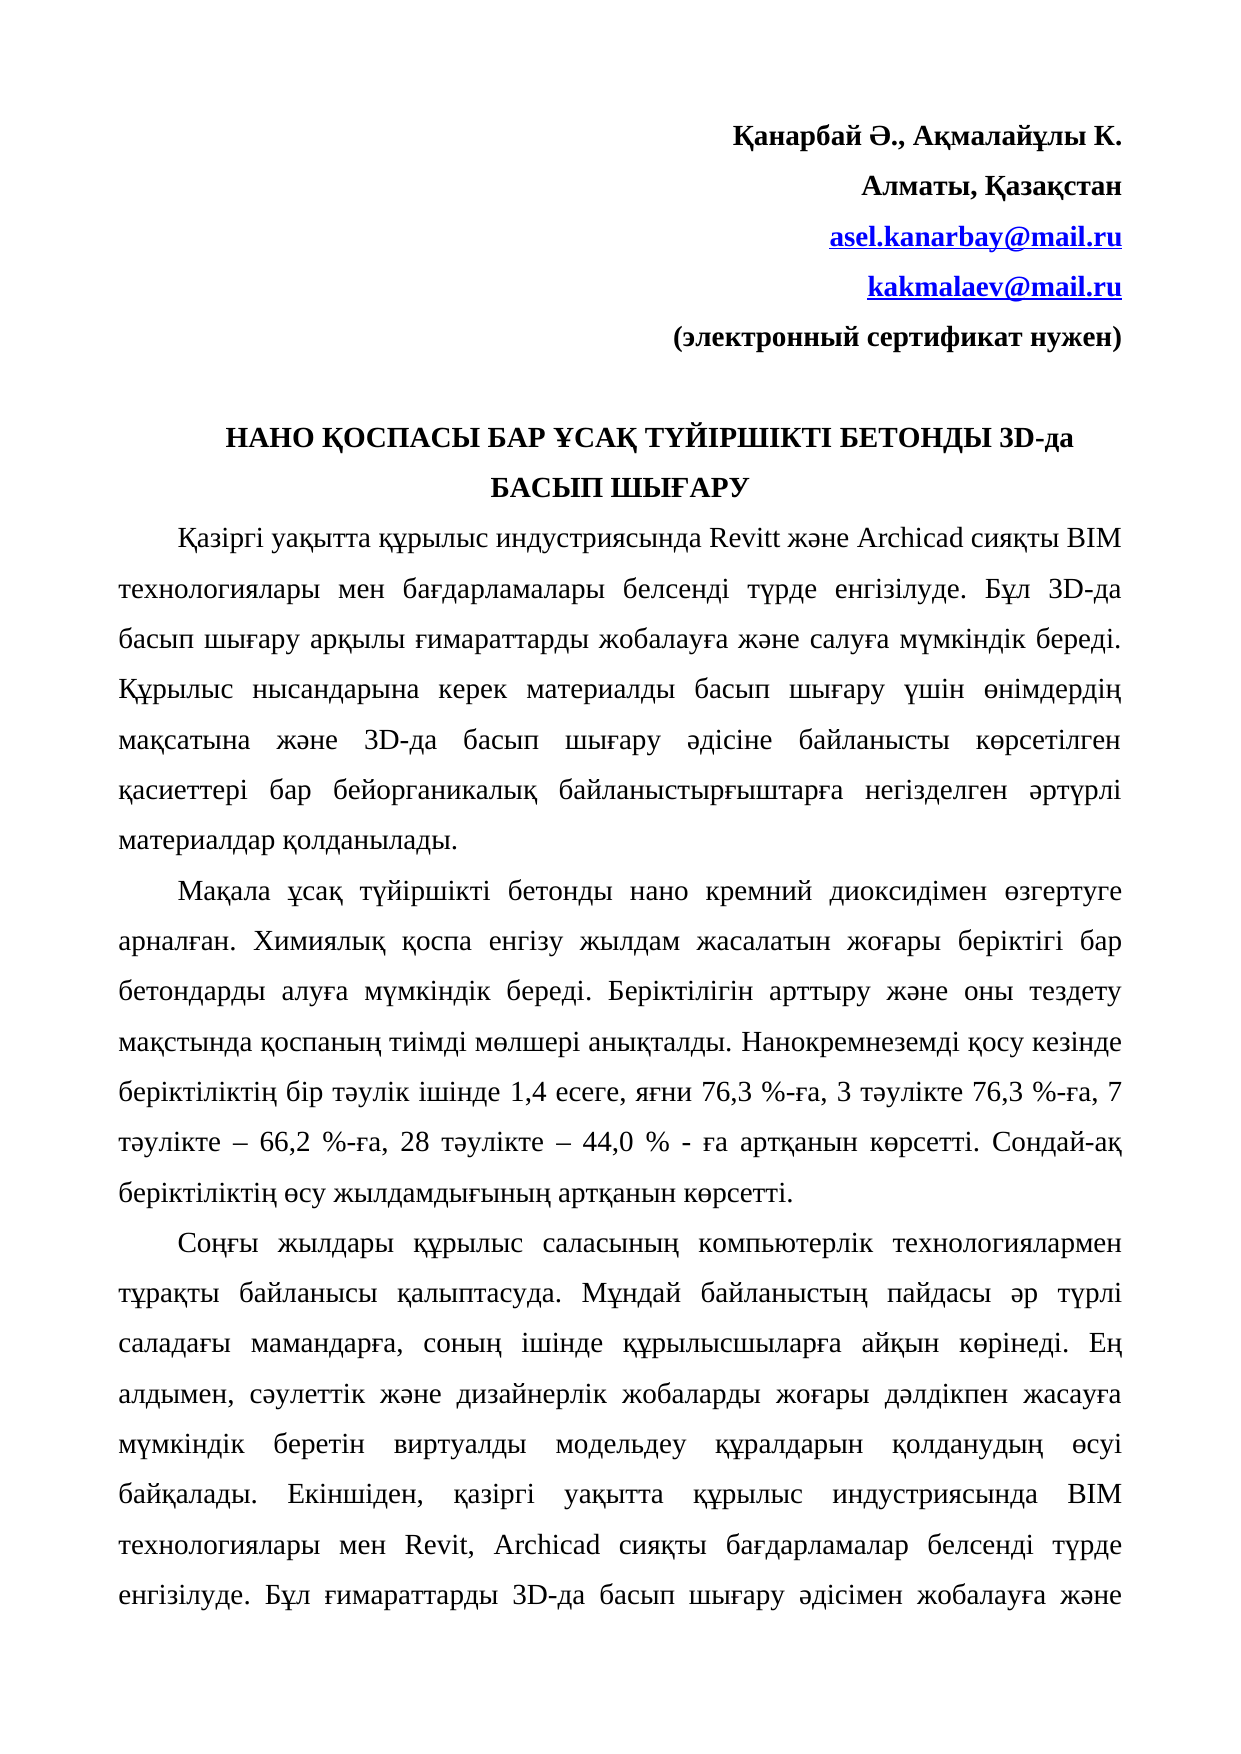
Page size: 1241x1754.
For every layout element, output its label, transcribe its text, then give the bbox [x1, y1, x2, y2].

text kakmalaev@mail.ru [118, 269, 1122, 303]
text Мақала ұсақ түйіршікті бетонды нано кремний диоксидімен өзгертуге арналған. Химиялық қоспа енгізу жылдам жасалатын жоғары беріктігі бар бетондарды алуға мүмкіндік береді. Беріктілігін арттыру және оны тездету мақстында қоспаның тиімді мөлшері анықталды. Нанокремнеземді қосу кезінде беріктіліктің бір тәулік ішінде 1,4 есеге, яғни 76,3 %-ға, 3 тәулікте 76,3 %-ға, 7 тәулікте – 66,2 %-ға, 28 тәулікте – 44,0 % - ға артқанын көрсетті. Сондай-ақ беріктіліктің өсу жылдамдығының артқанын көрсетті. [118, 873, 1122, 1208]
text Алматы, Қазақстан [118, 168, 1122, 202]
text НАНО ҚОСПАСЫ БАР ҰСАҚ ТҮЙІРШІКТІ БЕТОНДЫ 3D-да БАСЫП ШЫҒАРУ [118, 420, 1122, 504]
text Қазіргі уақытта құрылыс индустриясында Revitt және Archicad сияқты BIM технологиялары мен бағдарламалары белсенді түрде енгізілуде. Бұл 3D-да басып шығару арқылы ғимараттарды жобалауға және салуға мүмкіндік береді. Құрылыс нысандарына керек материалды басып шығару үшін өнімдердің мақсатына және 3D-да басып шығару әдісіне байланысты көрсетілген қасиеттері бар бейорганикалық байланыстырғыштарға негізделген әртүрлі материалдар қолданылады. [118, 521, 1122, 856]
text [118, 1225, 1122, 1611]
text (электронный сертификат нужен) [118, 319, 1122, 353]
text Қанарбай Ә., Ақмалайұлы К. [118, 118, 1122, 152]
text asel.kanarbay@mail.ru [118, 219, 1122, 252]
